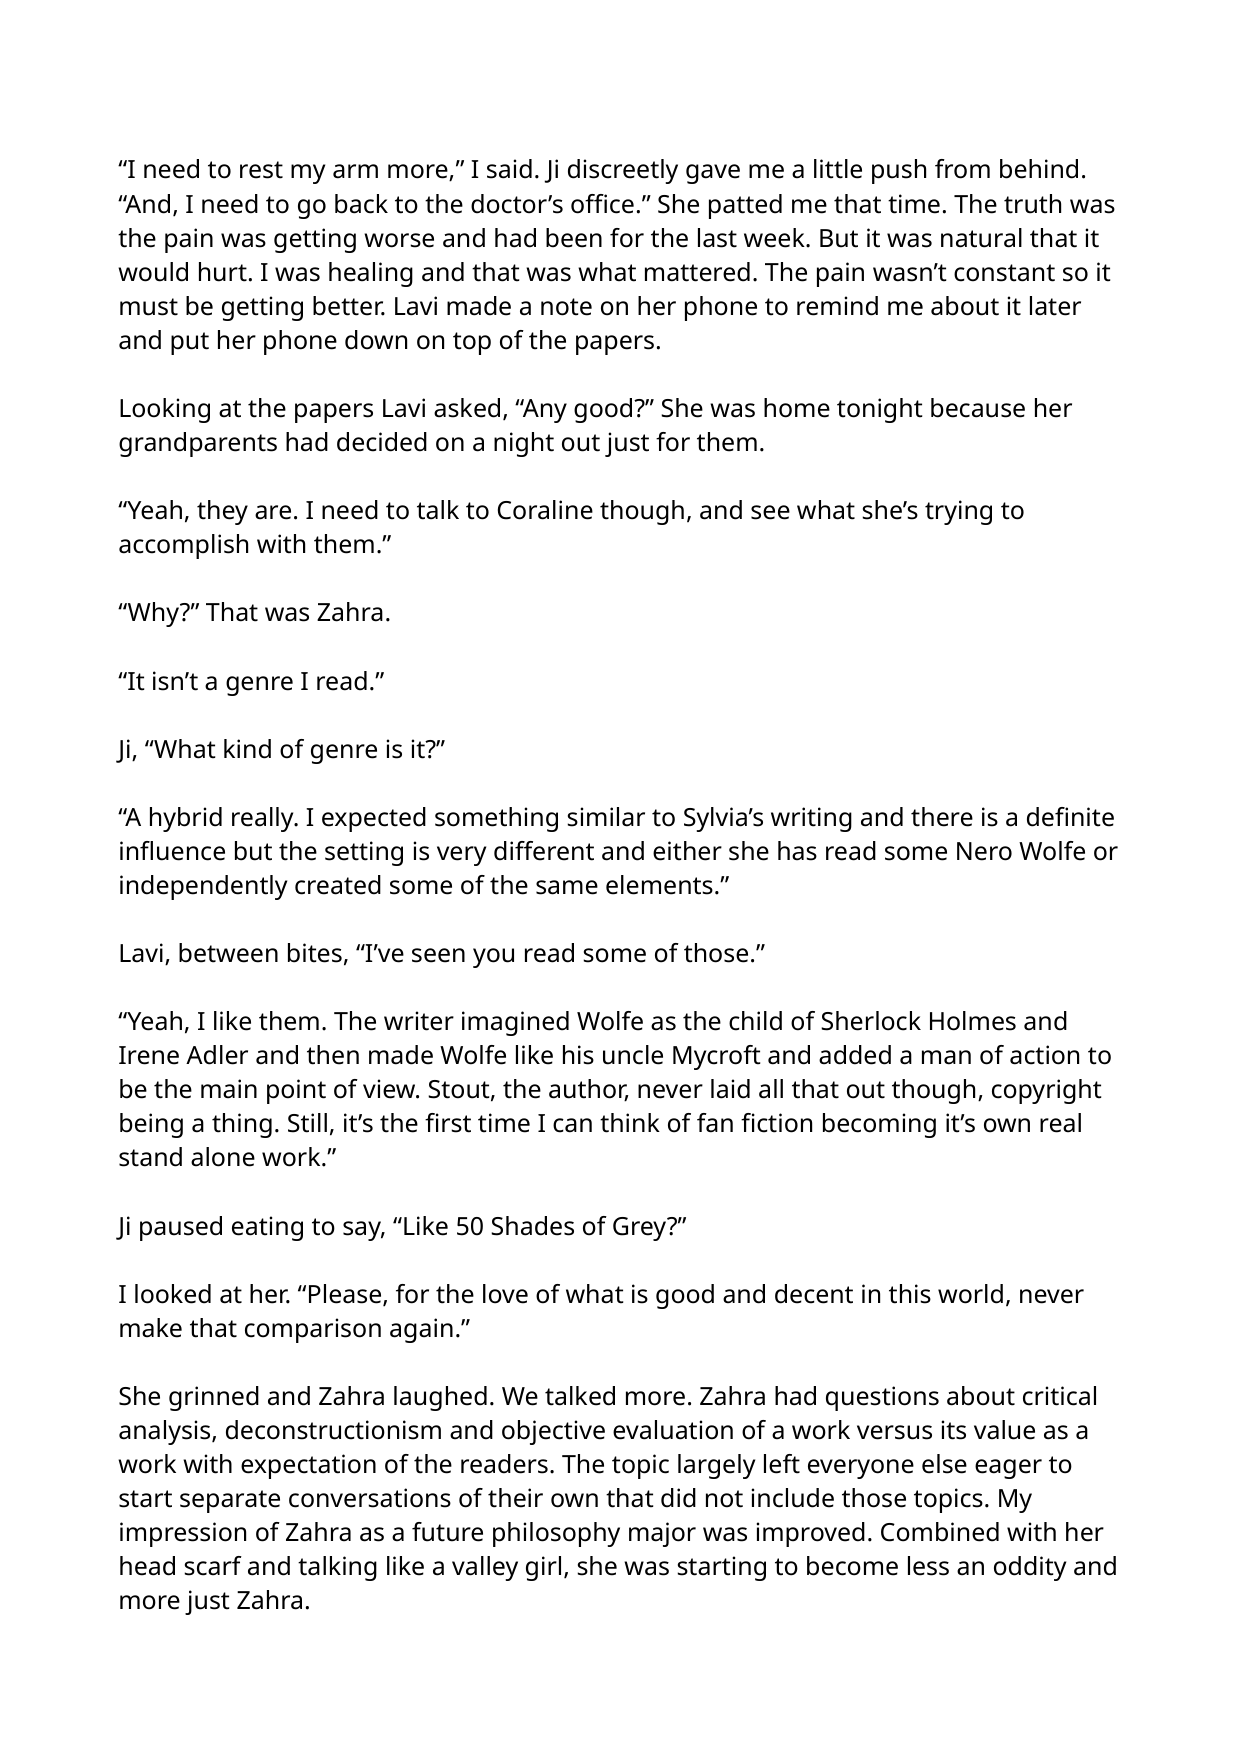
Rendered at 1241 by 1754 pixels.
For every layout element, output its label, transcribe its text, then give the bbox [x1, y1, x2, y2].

text Ji, “What kind of genre is it?” [118, 731, 1122, 765]
text “Why?” That was Zahra. [118, 595, 1122, 629]
text “It isn’t a genre I read.” [118, 663, 1122, 697]
text “I need to rest my arm more,” I said. Ji discreetly gave me a little push from behind. “And, I need to go back to the doctor’s office.” She patted me that time. The truth was the pain was getting worse and had been for the last week. But it was natural that it would hurt. I was healing and that was what mattered. The pain wasn’t constant so it must be getting better. Lavi made a note on her phone to remind me about it later and put her phone down on top of the papers. [118, 152, 1122, 357]
text “A hybrid really. I expected something similar to Sylvia’s writing and there is a definite influence but the setting is very different and either she has read some Nero Wolfe or independently created some of the same elements.” [118, 799, 1122, 902]
text She grinned and Zahra laughed. We talked more. Zahra had questions about critical analysis, deconstructionism and objective evaluation of a work versus its value as a work with expectation of the readers. The topic largely left everyone else eager to start separate conversations of their own that did not include those topics. My impression of Zahra as a future philosophy major was improved. Combined with her head scarf and talking like a valley girl, she was starting to become less an oddity and more just Zahra. [118, 1378, 1122, 1617]
text Ji paused eating to say, “Like 50 Shades of Grey?” [118, 1208, 1122, 1242]
text “Yeah, I like them. The writer imagined Wolfe as the child of Sherlock Holmes and Irene Adler and then made Wolfe like his uncle Mycroft and added a man of action to be the main point of view. Stout, the author, never laid all that out though, copyright being a thing. Still, it’s the first time I can think of fan fiction becoming it’s own real stand alone work.” [118, 1004, 1122, 1174]
text I looked at her. “Please, for the love of what is good and decent in this world, never make that comparison again.” [118, 1276, 1122, 1344]
text Lavi, between bites, “I’ve seen you read some of those.” [118, 936, 1122, 970]
text “Yeah, they are. I need to talk to Coraline though, and see what she’s trying to accomplish with them.” [118, 493, 1122, 561]
text Looking at the papers Lavi asked, “Any good?” She was home tonight because her grandparents had decided on a night out just for them. [118, 391, 1122, 459]
